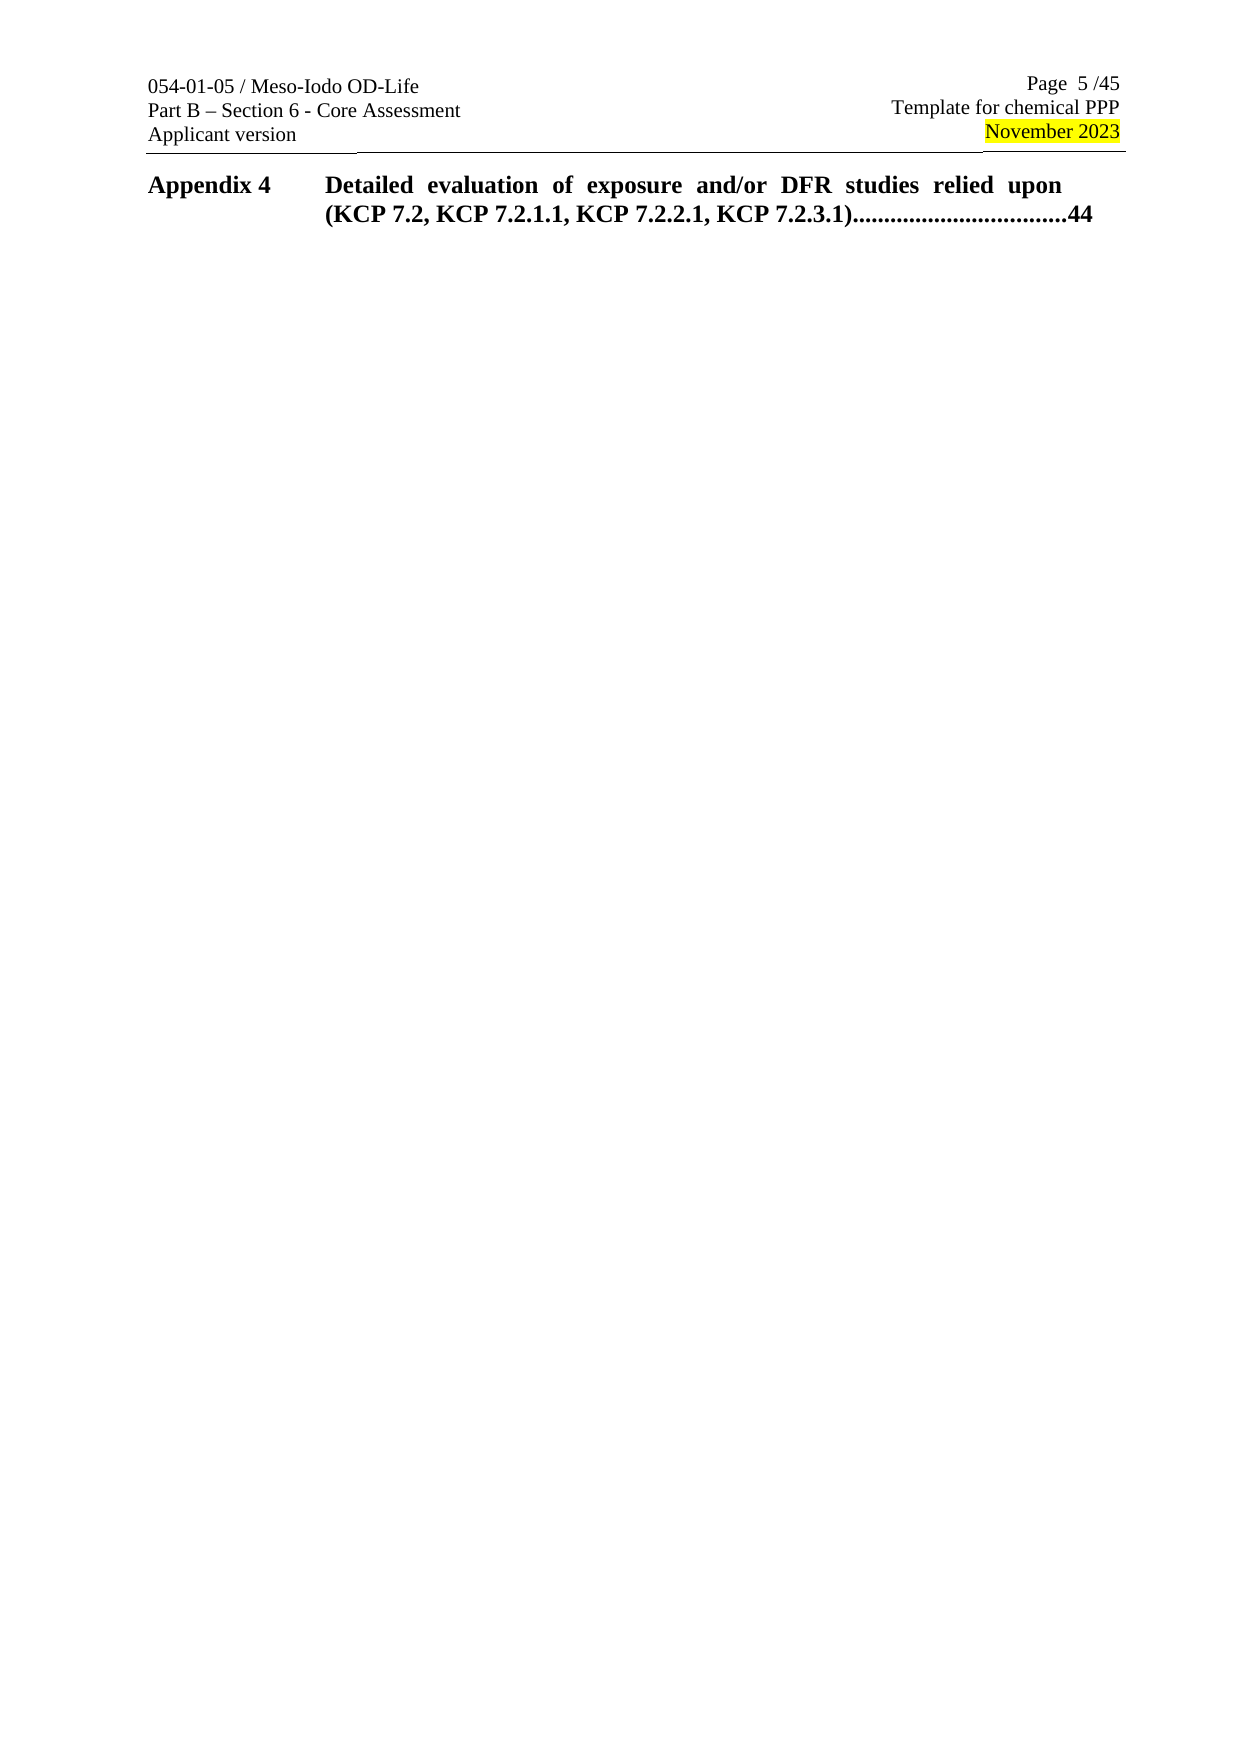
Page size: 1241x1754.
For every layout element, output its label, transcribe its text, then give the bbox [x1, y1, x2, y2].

text Appendix 4 Detailed evaluation of exposure and/or DFR studies relied upon (KCP 7.2, KCP 7.2.1.1, KCP 7.2.2.1, KCP 7.2.3.1) 44 [148, 170, 1063, 228]
